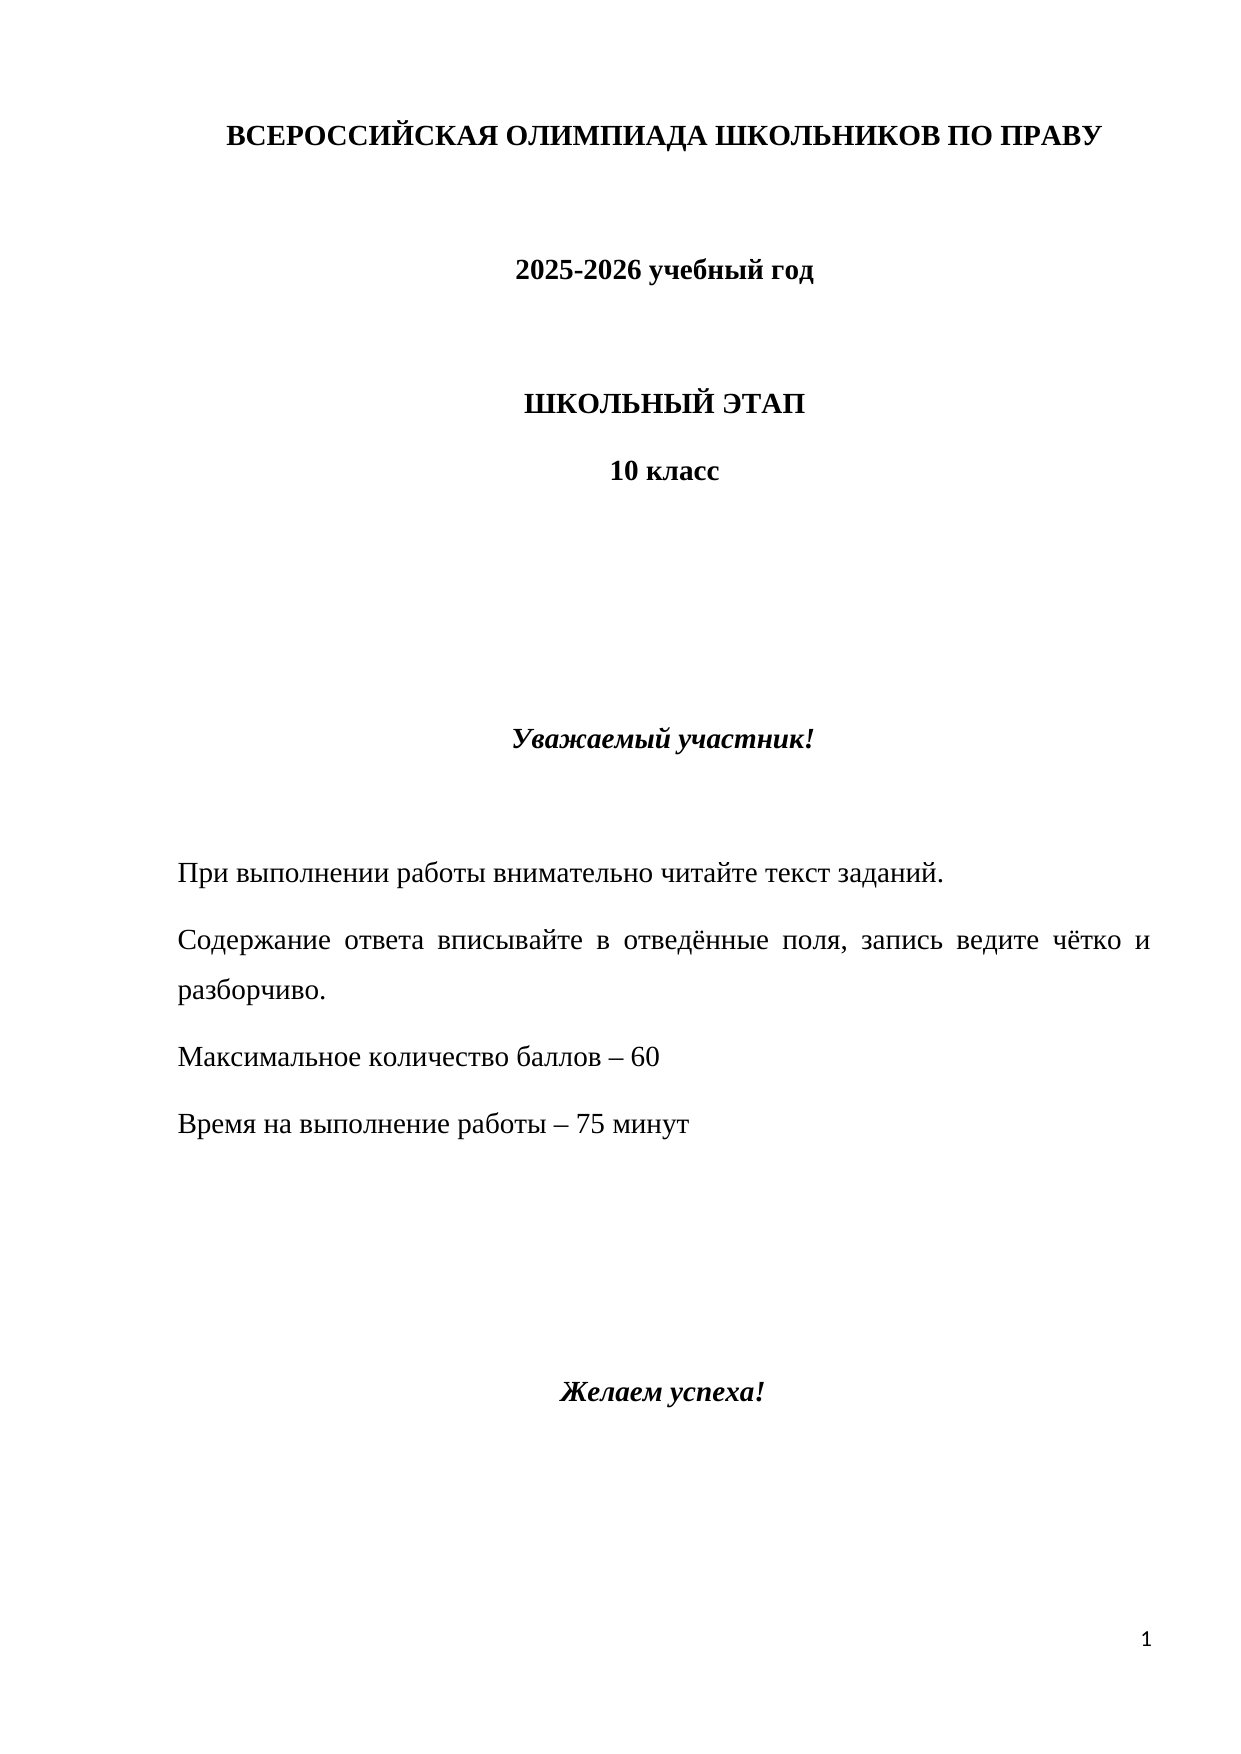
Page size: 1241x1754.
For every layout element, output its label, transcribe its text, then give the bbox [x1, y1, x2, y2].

text Время на выполнение работы – 75 минут [177, 1106, 1152, 1140]
text При выполнении работы внимательно читайте текст заданий. [177, 855, 1152, 888]
text ВСЕРОССИЙСКАЯ ОЛИМПИАДА ШКОЛЬНИКОВ ПО ПРАВУ [177, 118, 1152, 152]
text 10 класс [177, 453, 1152, 487]
text Желаем успеха! [177, 1374, 1152, 1408]
text Содержание ответа вписывайте в отведённые поля, запись ведите чётко и разборчиво. [177, 922, 1152, 1006]
text Максимальное количество баллов – 60 [177, 1039, 1152, 1073]
text Уважаемый участник! [177, 721, 1152, 754]
text 2025-2026 учебный год [177, 252, 1152, 286]
text ШКОЛЬНЫЙ ЭТАП [177, 386, 1152, 419]
